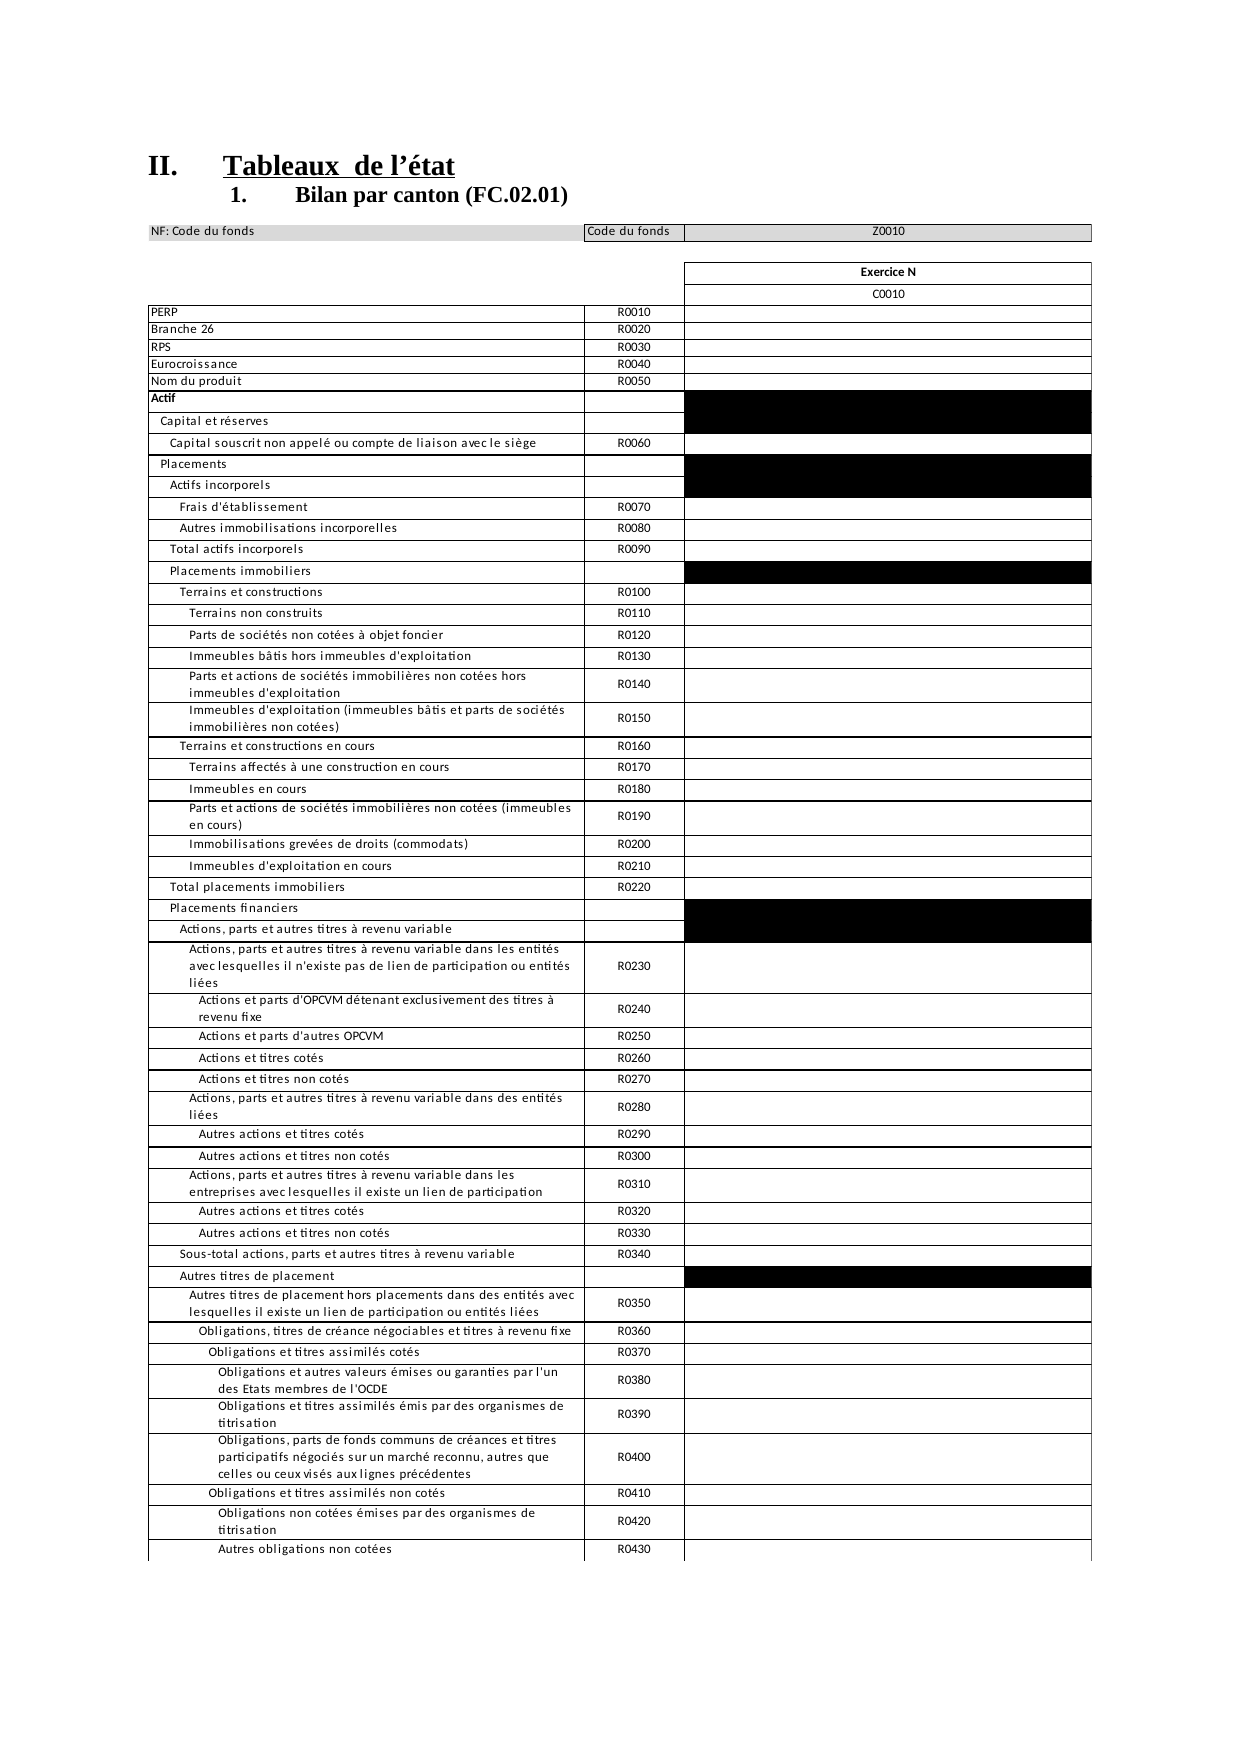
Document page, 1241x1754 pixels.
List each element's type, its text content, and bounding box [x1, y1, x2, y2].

list Tableaux de l’état [148, 148, 1092, 181]
list Bilan par canton (FC.02.01) [223, 181, 1092, 208]
